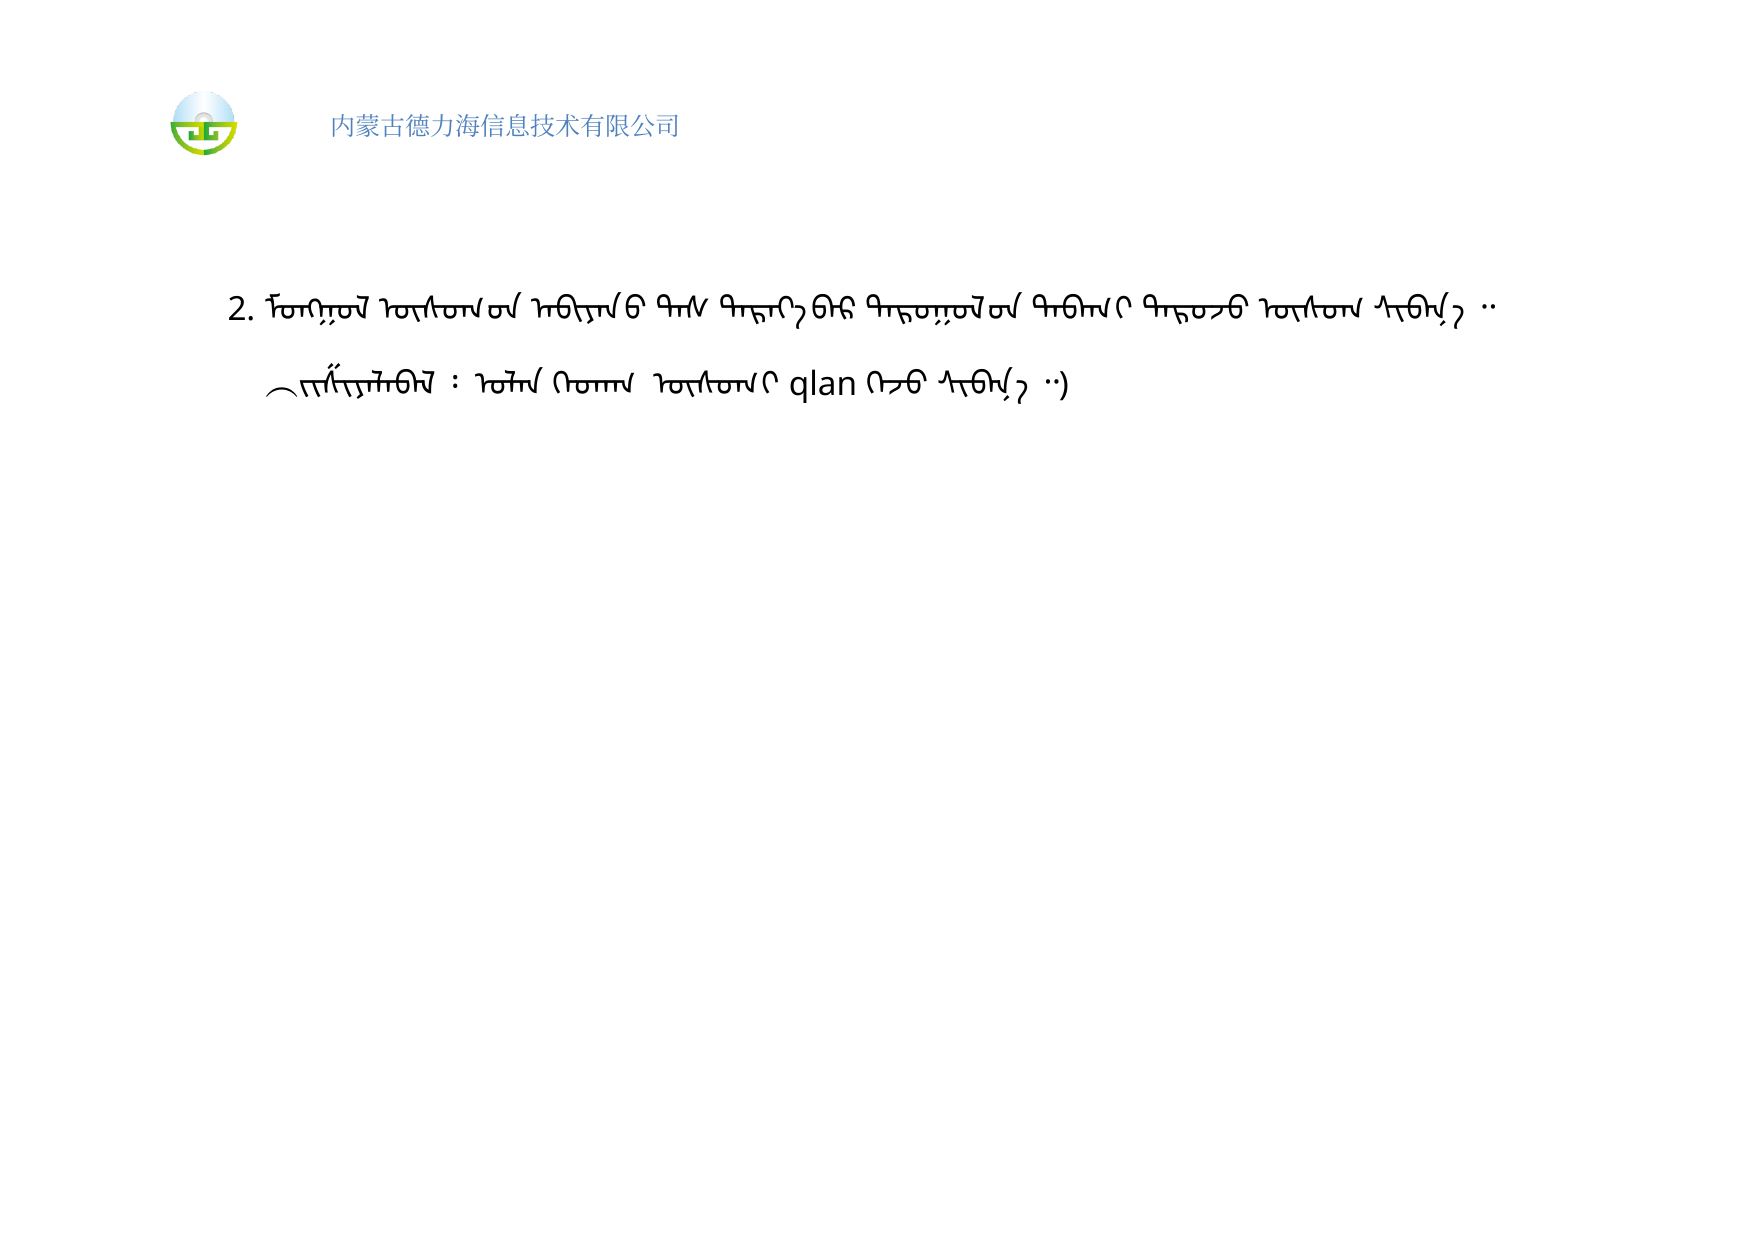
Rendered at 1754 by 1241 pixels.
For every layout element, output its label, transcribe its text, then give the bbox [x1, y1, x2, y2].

picture [163, 82, 243, 162]
list ᠮᠣᠩᠭᠤᠯ ᠦᠰᠦᠭ ᠦᠨ ᠠᠪᠢᠶᠠᠨ ᠤ ᠳᠡᠰ ᠳᠠᠷᠠᠭ᠎ᠠ ᠪᠠᠷ ᠳᠠᠷᠤᠭᠤᠯ ᠤᠨ ᠲᠠᠪᠠᠭ ᠢ ᠳᠠᠷᠤᠵᠤ ᠦᠰᠦᠭ ᠰᠢᠪᠡᠨ᠎ᠡ ᠃︵ᠵᠢᠱᠢᠶᠡᠯᠡᠪᠡᠯ ᠄ ᠣᠯᠠᠨ ᠭᠡᠳᠡᠭ ᠦᠰᠦᠭ ᠢ qlan ᠭᠡᠵᠦ ᠰᠢᠪᠡᠨ᠎ᠡ ᠃) [227, 264, 1547, 414]
